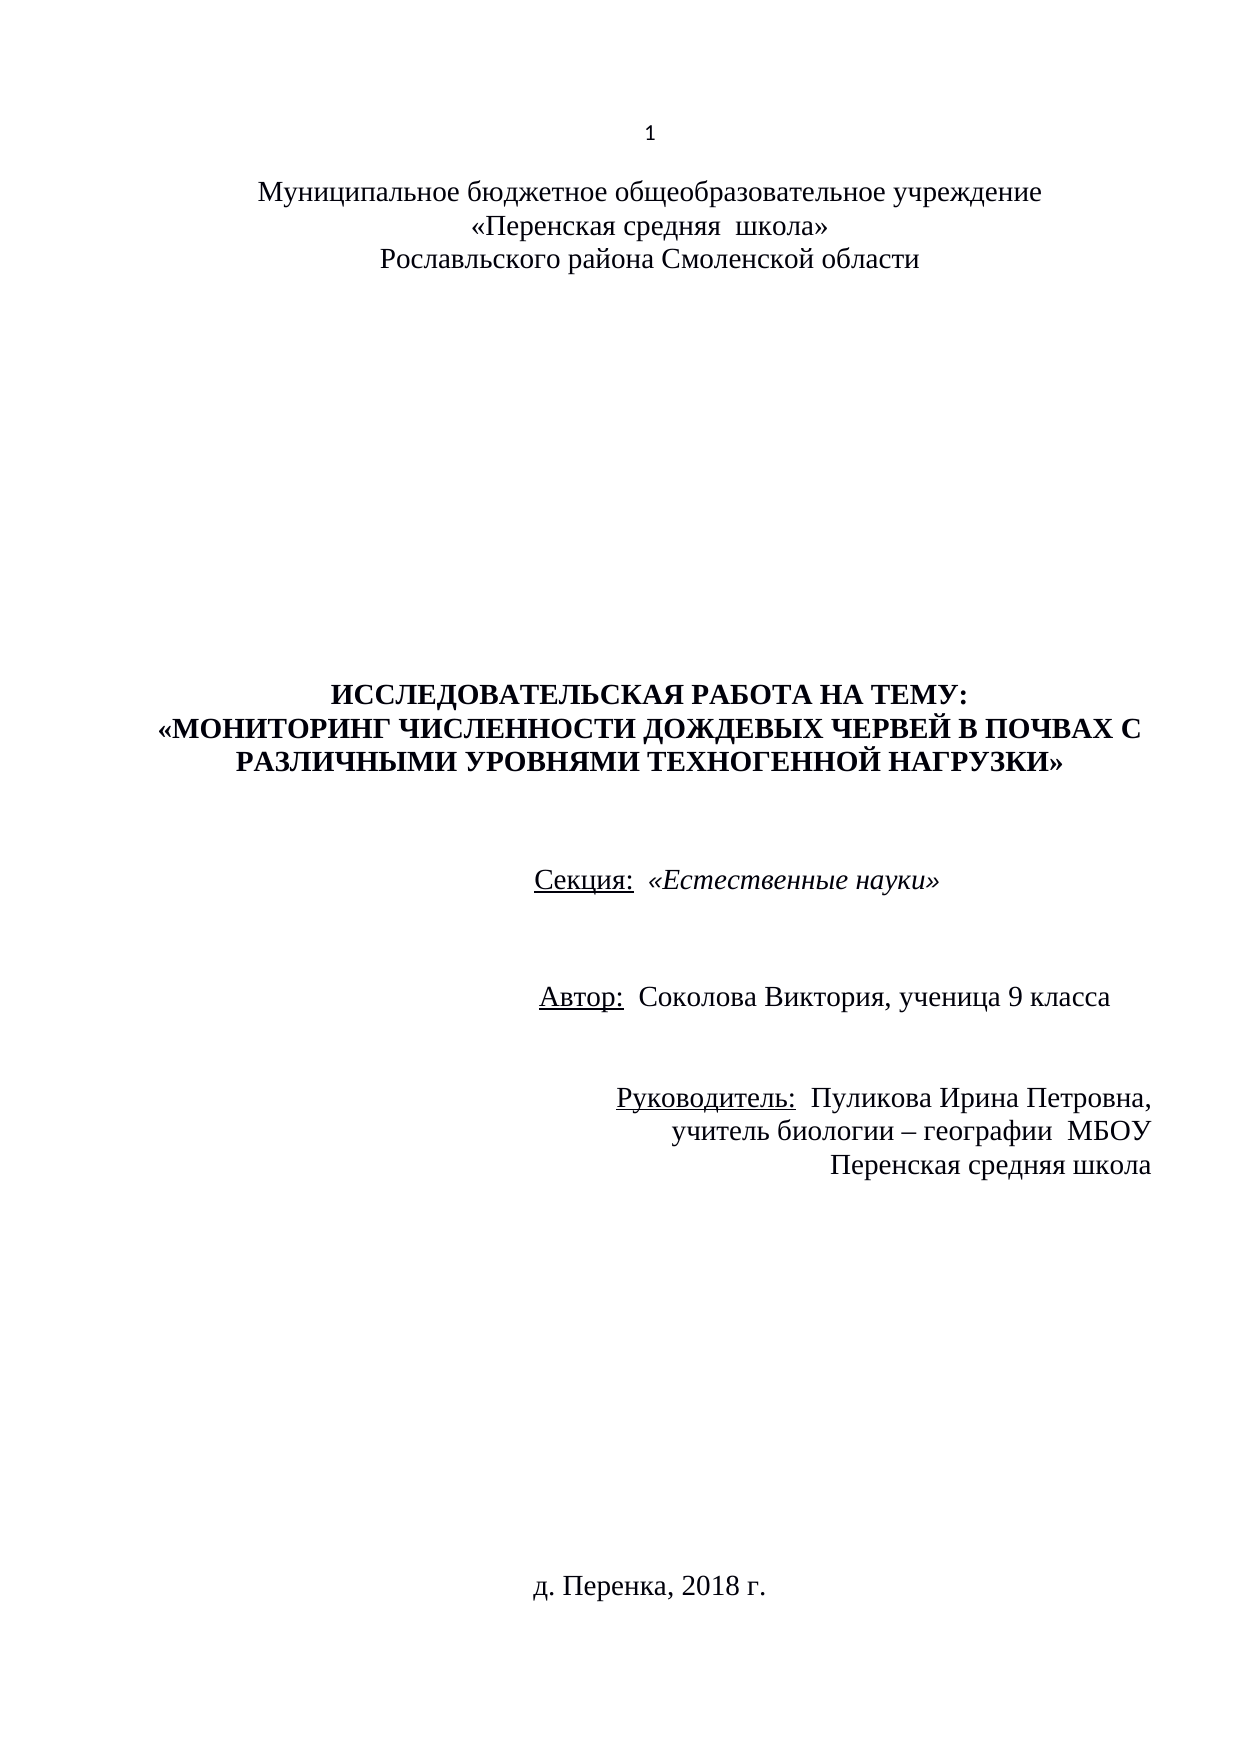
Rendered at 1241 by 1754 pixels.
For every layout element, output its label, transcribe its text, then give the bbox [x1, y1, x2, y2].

text Перенская средняя школа [148, 1147, 1152, 1180]
text Секция: «Естественные науки» [148, 862, 1152, 895]
text Рославльского района Смоленской области [148, 241, 1152, 275]
text «Мониторинг численности дождевых червей в почвах с различными уровнями техногенной нагрузки» [148, 711, 1152, 778]
text д. Перенка, 2018 г. [148, 1568, 1152, 1602]
text Руководитель: Пуликова Ирина Петровна, [148, 1080, 1152, 1113]
text «Перенская средняя школа» [148, 208, 1152, 241]
text Муниципальное бюджетное общеобразовательное учреждение [148, 174, 1152, 208]
text Автор: Соколова Виктория, ученица 9 класса [148, 979, 1152, 1013]
text учитель биологии – географии МБОУ [148, 1113, 1152, 1147]
text Исследовательская работа на тему: [148, 677, 1152, 711]
